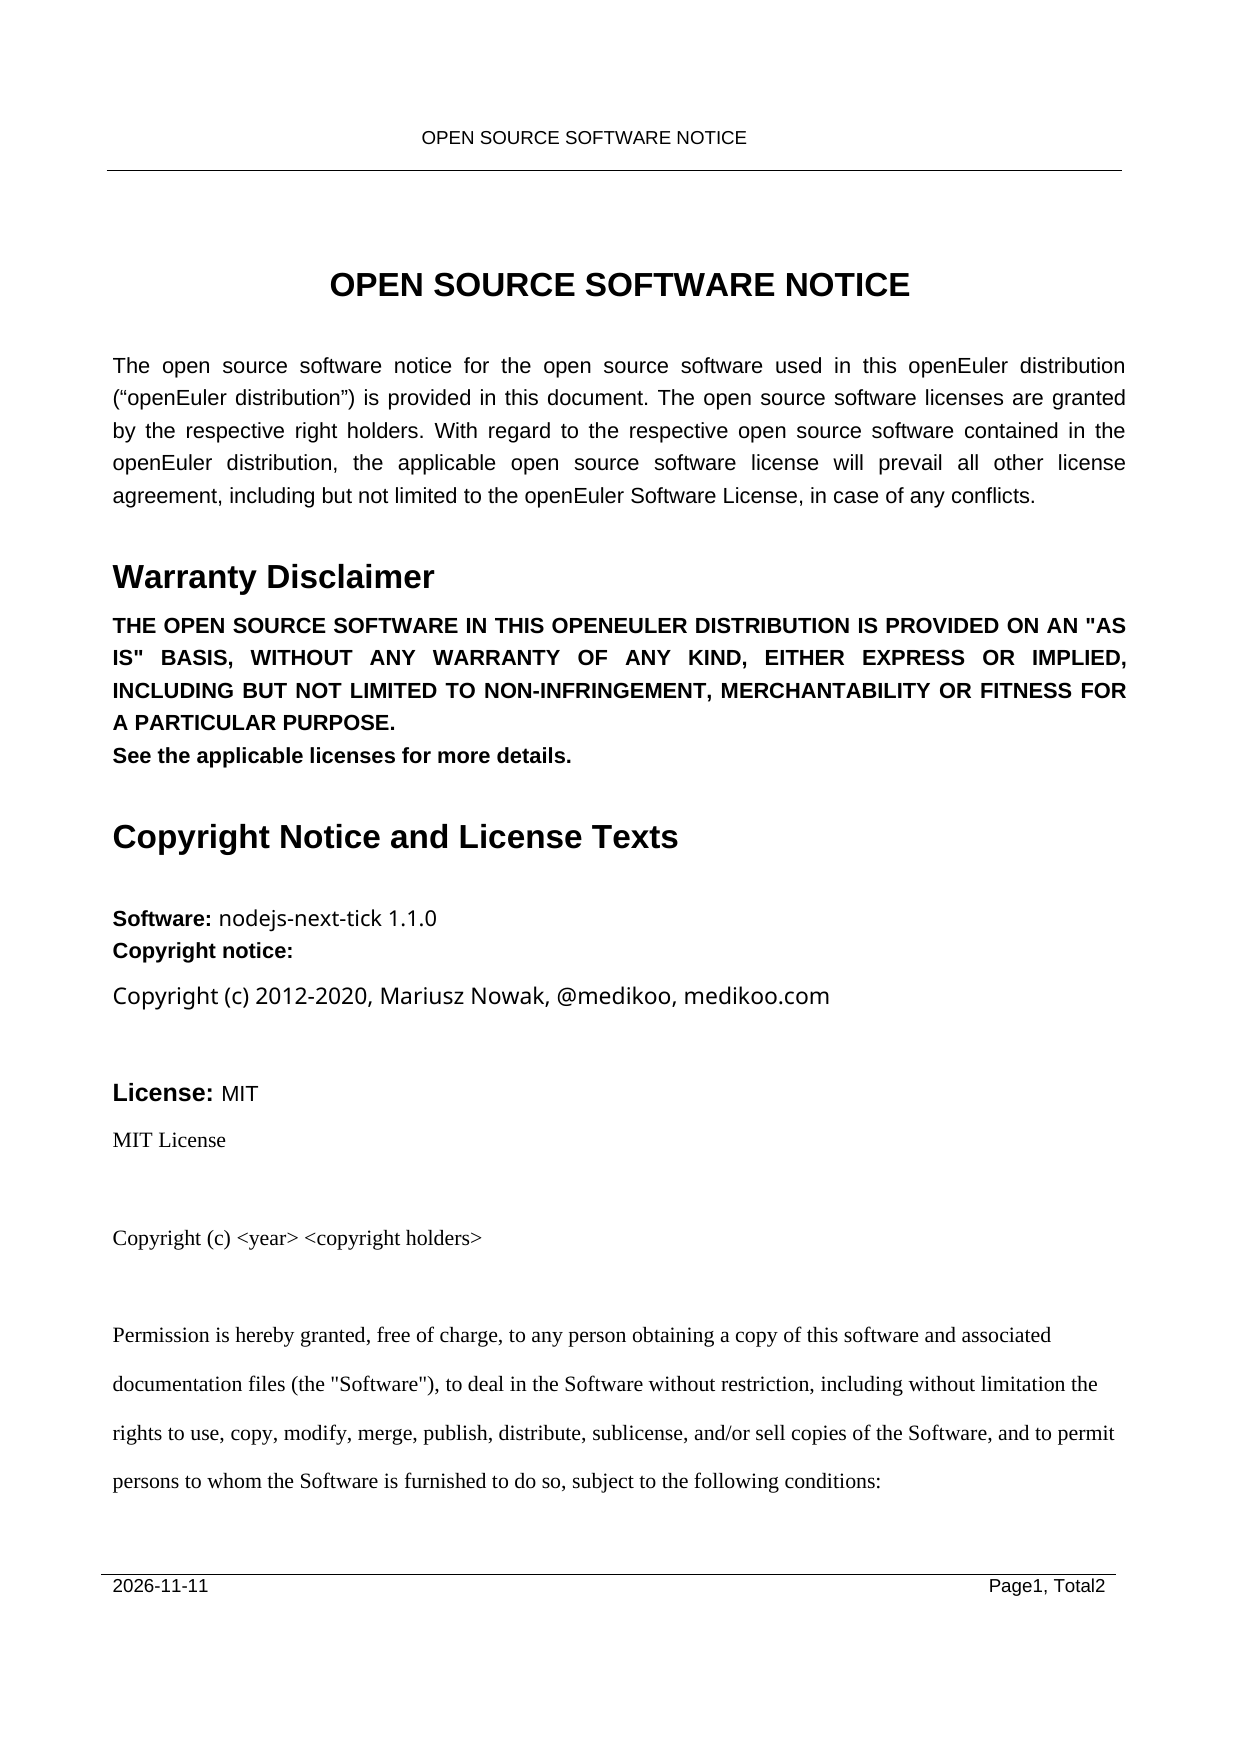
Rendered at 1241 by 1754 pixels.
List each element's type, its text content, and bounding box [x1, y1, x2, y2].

text Copyright (c) 2012-2020, Mariusz Nowak, @medikoo, medikoo.com [112, 979, 1128, 1060]
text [112, 1123, 1128, 1497]
text THE OPEN SOURCE SOFTWARE IN THIS OPENEULER DISTRIBUTION IS PROVIDED ON AN "AS IS" BASIS, WITHOUT ANY WARRANTY OF ANY KIND, EITHER EXPRESS OR IMPLIED, INCLUDING BUT NOT LIMITED TO NON-INFRINGEMENT, MERCHANTABILITY OR FITNESS FOR A PARTICULAR PURPOSE. See the applicable licenses for more details. [112, 609, 1128, 771]
text The open source software notice for the open source software used in this openEuler distribution (“openEuler distribution”) is provided in this document. The open source software licenses are granted by the respective right holders. With regard to the respective open source software contained in the openEuler distribution, the applicable open source software license will prevail all other license agreement, including but not limited to the openEuler Software License, in case of any conflicts. [112, 349, 1128, 511]
text Copyright notice: [112, 934, 1128, 966]
text Warranty Disclaimer [112, 544, 1128, 609]
text Software: nodejs-next-tick 1.1.0 [112, 901, 1128, 934]
text OPEN SOURCE SOFTWARE NOTICE [112, 251, 1128, 316]
text Copyright Notice and License Texts [112, 804, 1128, 869]
text License: MIT [112, 1077, 1128, 1109]
